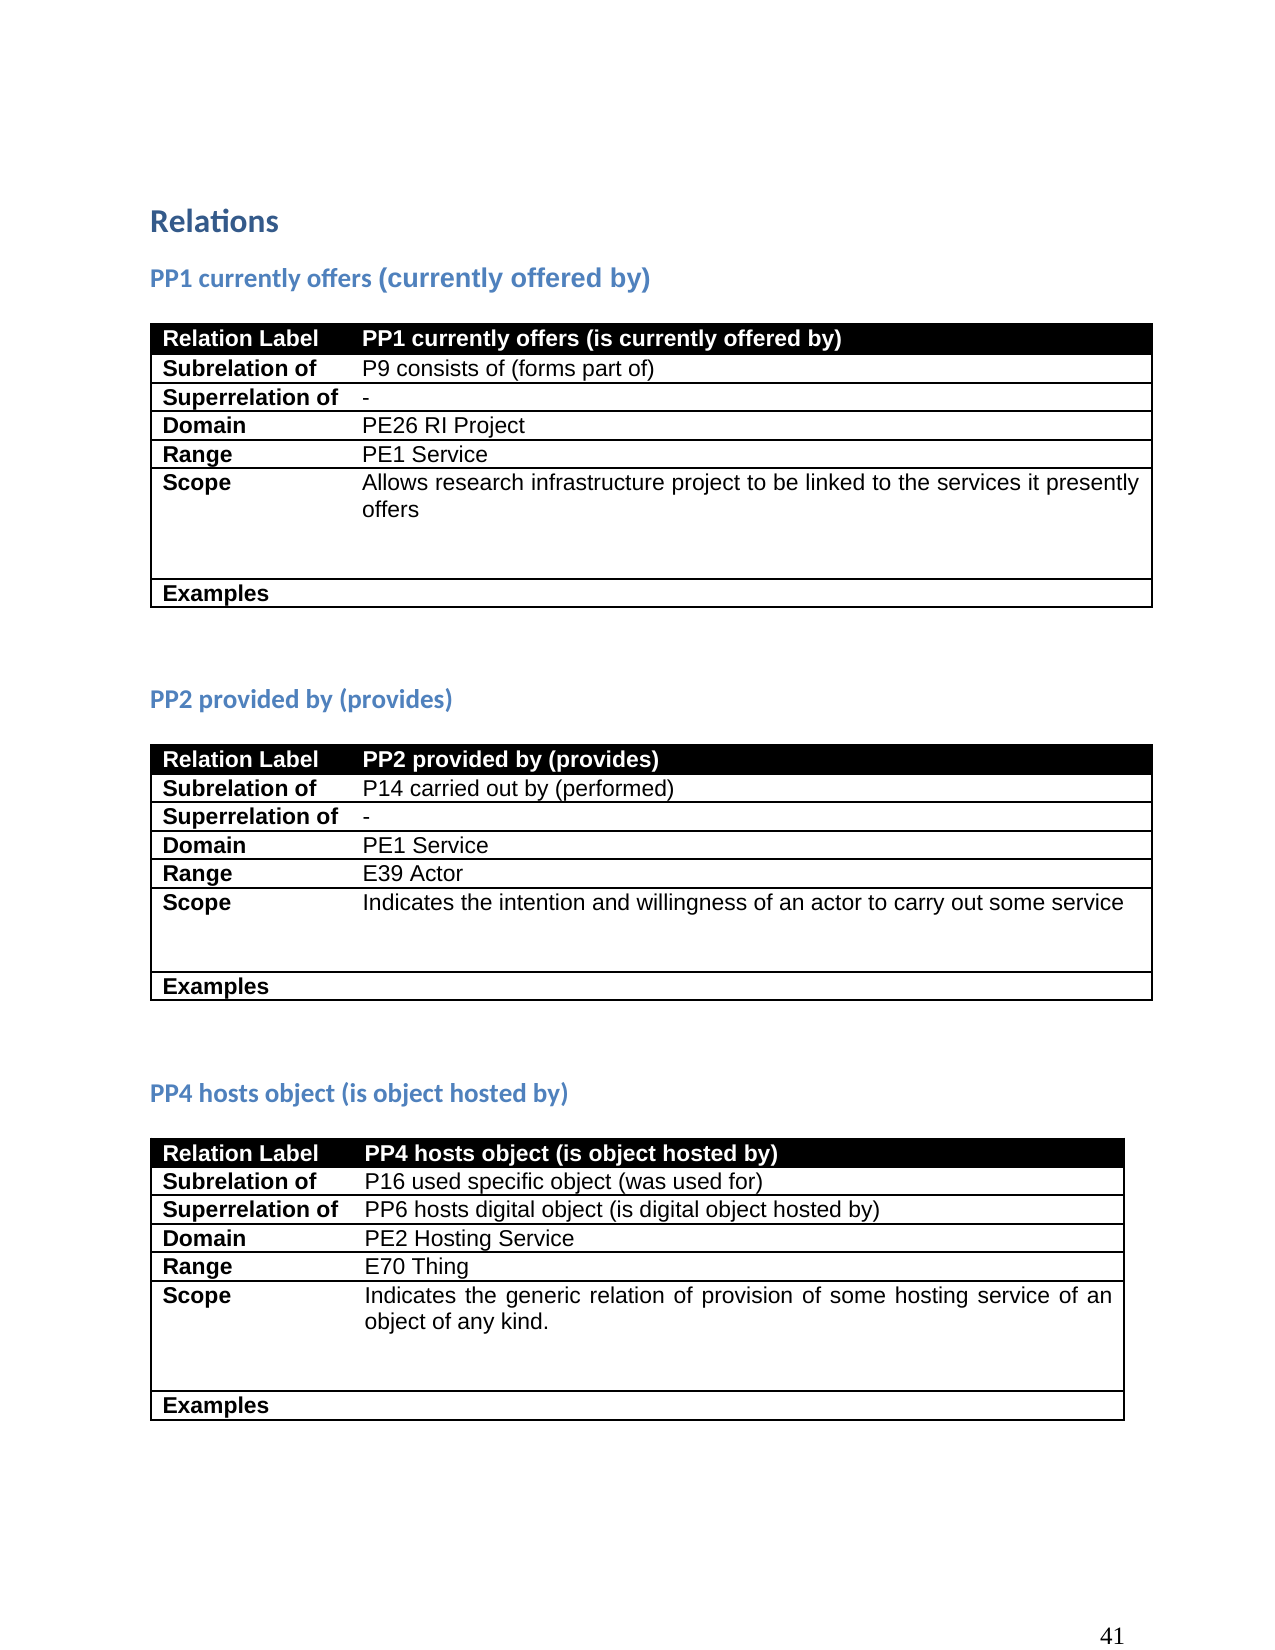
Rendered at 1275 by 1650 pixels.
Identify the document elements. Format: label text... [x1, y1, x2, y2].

table_cell Scope [152, 469, 351, 577]
table_cell Allows research infrastructure project to be linked to the services it presently offers [351, 469, 1151, 577]
subtitle PP2 provided by (provides) [150, 683, 1125, 716]
table_header Relation Label [152, 325, 351, 353]
table_cell [351, 580, 1151, 606]
table_cell Subrelation of [152, 1168, 353, 1194]
table_cell P9 consists of (forms part of) [351, 355, 1151, 382]
table_cell Examples [152, 973, 351, 999]
table_cell Domain [152, 832, 351, 858]
subtitle Relations [150, 200, 1125, 241]
table_cell Superrelation of [152, 384, 351, 410]
table_cell PE1 Service [351, 441, 1151, 467]
table_cell E70 Thing [353, 1253, 1123, 1280]
table_cell Domain [152, 412, 351, 439]
subtitle PP1 currently offers (currently offered by) [150, 262, 1125, 294]
table_cell Subrelation of [152, 355, 351, 382]
table_cell Subrelation of [152, 775, 351, 801]
table_header Relation Label [152, 1140, 353, 1166]
table_cell Scope [152, 1282, 353, 1390]
table_cell P16 used specific object (was used for) [353, 1168, 1123, 1194]
table_cell Range [152, 1253, 353, 1280]
table_cell P14 carried out by (performed) [351, 775, 1151, 801]
table_cell PE26 RI Project [351, 412, 1151, 439]
table_cell Indicates the intention and willingness of an actor to carry out some service [351, 889, 1151, 971]
table_header Relation Label [152, 746, 351, 773]
table_cell Superrelation of [152, 1196, 353, 1223]
table_cell Examples [152, 580, 351, 606]
table_cell [351, 973, 1151, 999]
table_cell Examples [152, 1392, 353, 1418]
table_cell Domain [152, 1225, 353, 1251]
subtitle PP4 hosts object (is object hosted by) [150, 1076, 1125, 1109]
table_cell - [351, 803, 1151, 830]
table_header PP1 currently offers (is currently offered by) [351, 325, 1151, 353]
table_header PP2 provided by (provides) [351, 746, 1151, 773]
table_cell PE2 Hosting Service [353, 1225, 1123, 1251]
table_cell [353, 1392, 1123, 1418]
table_cell Range [152, 441, 351, 467]
table_cell Range [152, 860, 351, 887]
table_cell PP6 hosts digital object (is digital object hosted by) [353, 1196, 1123, 1223]
table_cell - [351, 384, 1151, 410]
table_header PP4 hosts object (is object hosted by) [353, 1140, 1123, 1166]
table_cell PE1 Service [351, 832, 1151, 858]
table_cell Superrelation of [152, 803, 351, 830]
table_cell Scope [152, 889, 351, 971]
table_cell Indicates the generic relation of provision of some hosting service of an object of any kind. [353, 1282, 1123, 1390]
table_cell E39 Actor [351, 860, 1151, 887]
